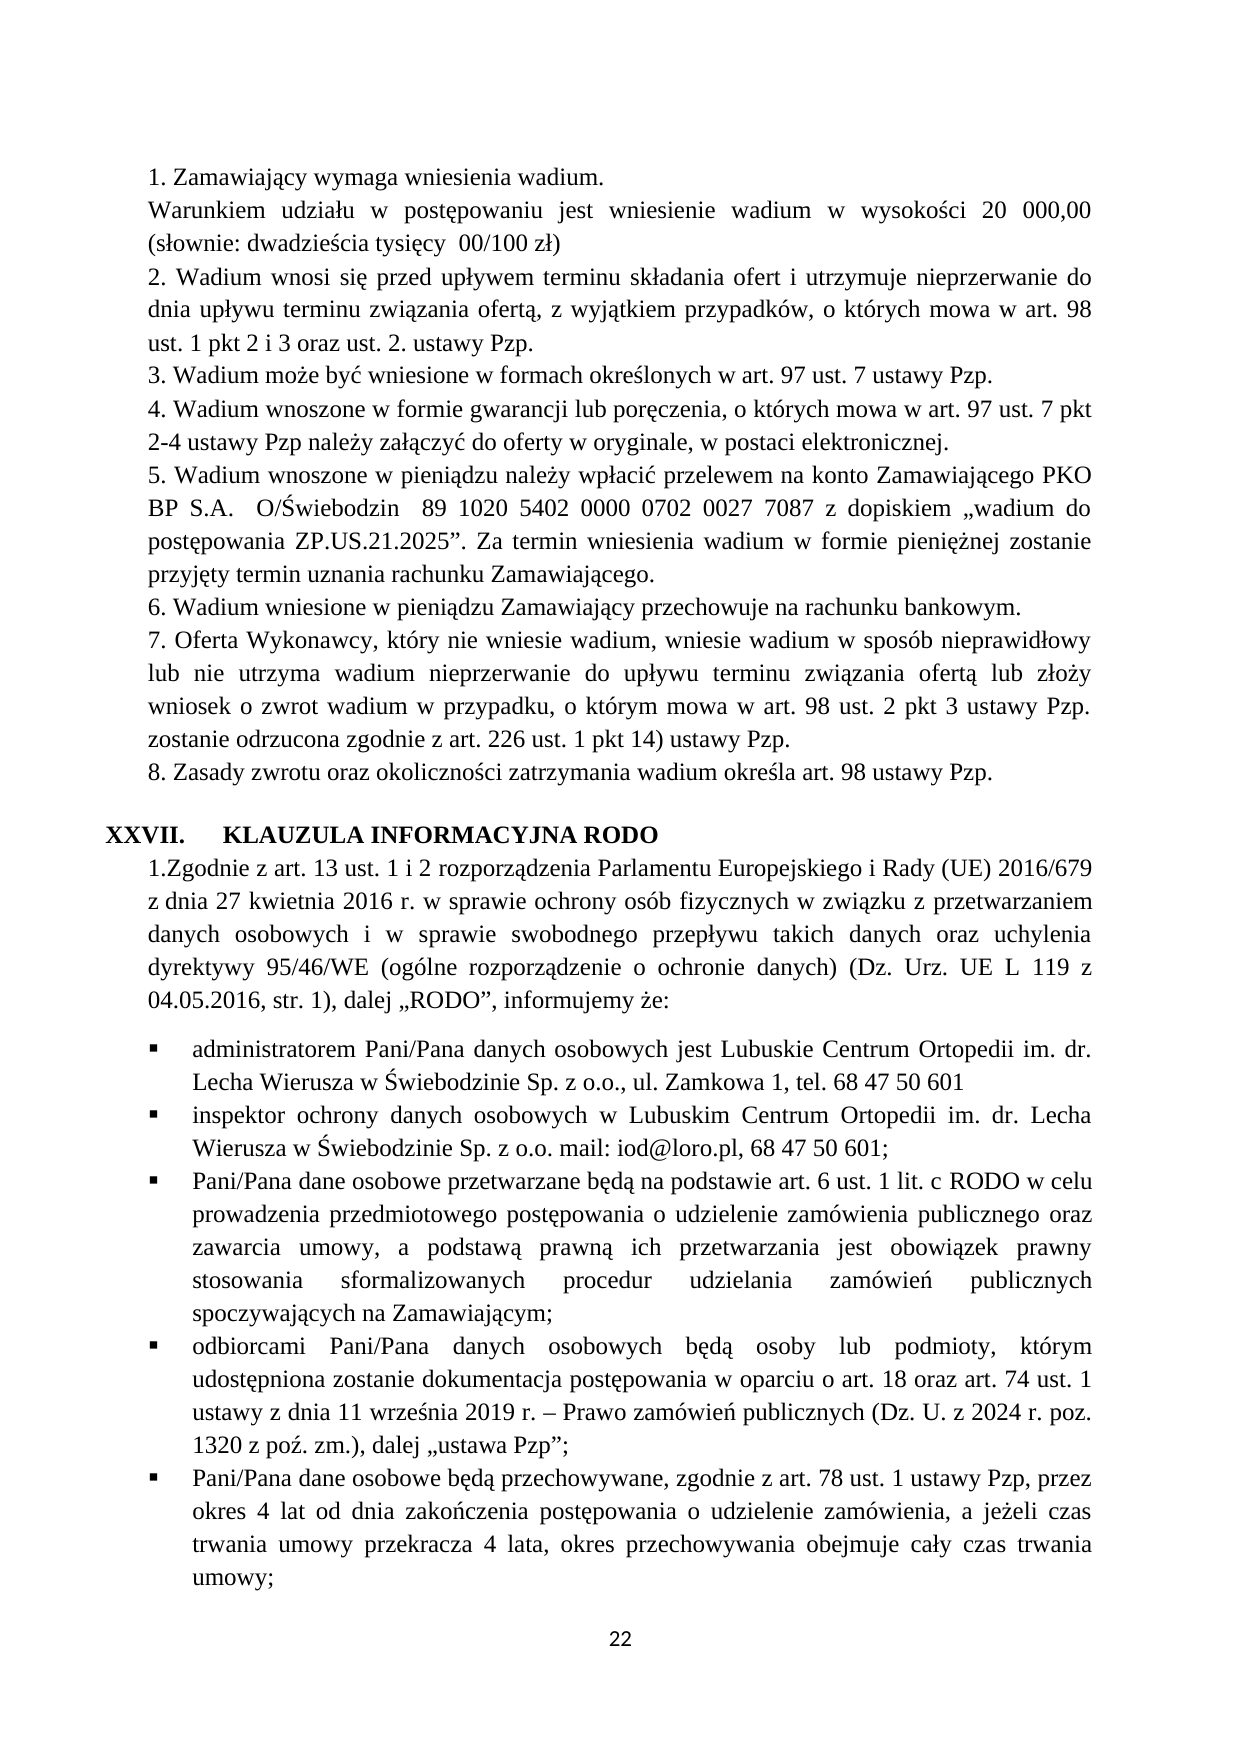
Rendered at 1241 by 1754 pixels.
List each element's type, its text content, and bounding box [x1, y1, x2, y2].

text 2. Wadium wnosi się przed upływem terminu składania ofert i utrzymuje nieprzerwanie do dnia upływu terminu związania ofertą, z wyjątkiem przypadków, o których mowa w art. 98 ust. 1 pkt 2 i 3 oraz ust. 2. ustawy Pzp. [148, 262, 1093, 356]
list Pani/Pana dane osobowe przetwarzane będą na podstawie art. 6 ust. 1 lit. c RODO w celu prowadzenia przedmiotowego postępowania o udzielenie zamówienia publicznego oraz zawarcia umowy, a podstawą prawną ich przetwarzania jest obowiązek prawny stosowania sformalizowanych procedur udzielania zamówień publicznych spoczywających na Zamawiającym; [148, 1166, 1093, 1327]
text 1.Zgodnie z art. 13 ust. 1 i 2 rozporządzenia Parlamentu Europejskiego i Rady (UE) 2016/679 z dnia 27 kwietnia 2016 r. w sprawie ochrony osób fizycznych w związku z przetwarzaniem danych osobowych i w sprawie swobodnego przepływu takich danych oraz uchylenia dyrektywy 95/46/WE (ogólne rozporządzenie o ochronie danych) (Dz. Urz. UE L 119 z 04.05.2016, str. 1), dalej „RODO”, informujemy że: [148, 853, 1093, 1014]
list inspektor ochrony danych osobowych w Lubuskim Centrum Ortopedii im. dr. Lecha Wierusza w Świebodzinie Sp. z o.o. mail: iod@loro.pl, 68 47 50 601; [148, 1100, 1093, 1162]
text 7. Oferta Wykonawcy, który nie wniesie wadium, wniesie wadium w sposób nieprawidłowy lub nie utrzyma wadium nieprzerwanie do upływu terminu związania ofertą lub złoży wniosek o zwrot wadium w przypadku, o którym mowa w art. 98 ust. 2 pkt 3 ustawy Pzp. zostanie odrzucona zgodnie z art. 226 ust. 1 pkt 14) ustawy Pzp. [148, 625, 1093, 753]
text 5. Wadium wnoszone w pieniądzu należy wpłacić przelewem na konto Zamawiającego PKO BP S.A. O/Świebodzin 89 1020 5402 0000 0702 0027 7087 z dopiskiem „wadium do postępowania ZP.US.21.2025”. Za termin wniesienia wadium w formie pieniężnej zostanie przyjęty termin uznania rachunku Zamawiającego. [148, 460, 1093, 587]
list administratorem Pani/Pana danych osobowych jest Lubuskie Centrum Ortopedii im. dr. Lecha Wierusza w Świebodzinie Sp. z o.o., ul. Zamkowa 1, tel. 68 47 50 601 [148, 1034, 1093, 1096]
text 6. Wadium wniesione w pieniądzu Zamawiający przechowuje na rachunku bankowym. [148, 592, 1093, 621]
list Pani/Pana dane osobowe będą przechowywane, zgodnie z art. 78 ust. 1 ustawy Pzp, przez okres 4 lat od dnia zakończenia postępowania o udzielenie zamówienia, a jeżeli czas trwania umowy przekracza 4 lata, okres przechowywania obejmuje cały czas trwania umowy; [148, 1463, 1093, 1591]
text 1. Zamawiający wymaga wniesienia wadium. [148, 162, 1093, 191]
list odbiorcami Pani/Pana danych osobowych będą osoby lub podmioty, którym udostępniona zostanie dokumentacja postępowania w oparciu o art. 18 oraz art. 74 ust. 1 ustawy z dnia 11 września 2019 r. – Prawo zamówień publicznych (Dz. U. z 2024 r. poz. 1320 z poź. zm.), dalej „ustawa Pzp”; [148, 1331, 1093, 1459]
text 4. Wadium wnoszone w formie gwarancji lub poręczenia, o których mowa w art. 97 ust. 7 pkt 2-4 ustawy Pzp należy załączyć do oferty w oryginale, w postaci elektronicznej. [148, 394, 1093, 455]
text 3. Wadium może być wniesione w formach określonych w art. 97 ust. 7 ustawy Pzp. [148, 361, 1093, 389]
text Warunkiem udziału w postępowaniu jest wniesienie wadium w wysokości 20 000,00 (słownie: dwadzieścia tysięcy 00/100 zł) [148, 196, 1093, 257]
text 8. Zasady zwrotu oraz okoliczności zatrzymania wadium określa art. 98 ustawy Pzp. [148, 757, 1093, 786]
list KLAUZULA INFORMACYJNA RODO [185, 820, 1093, 849]
